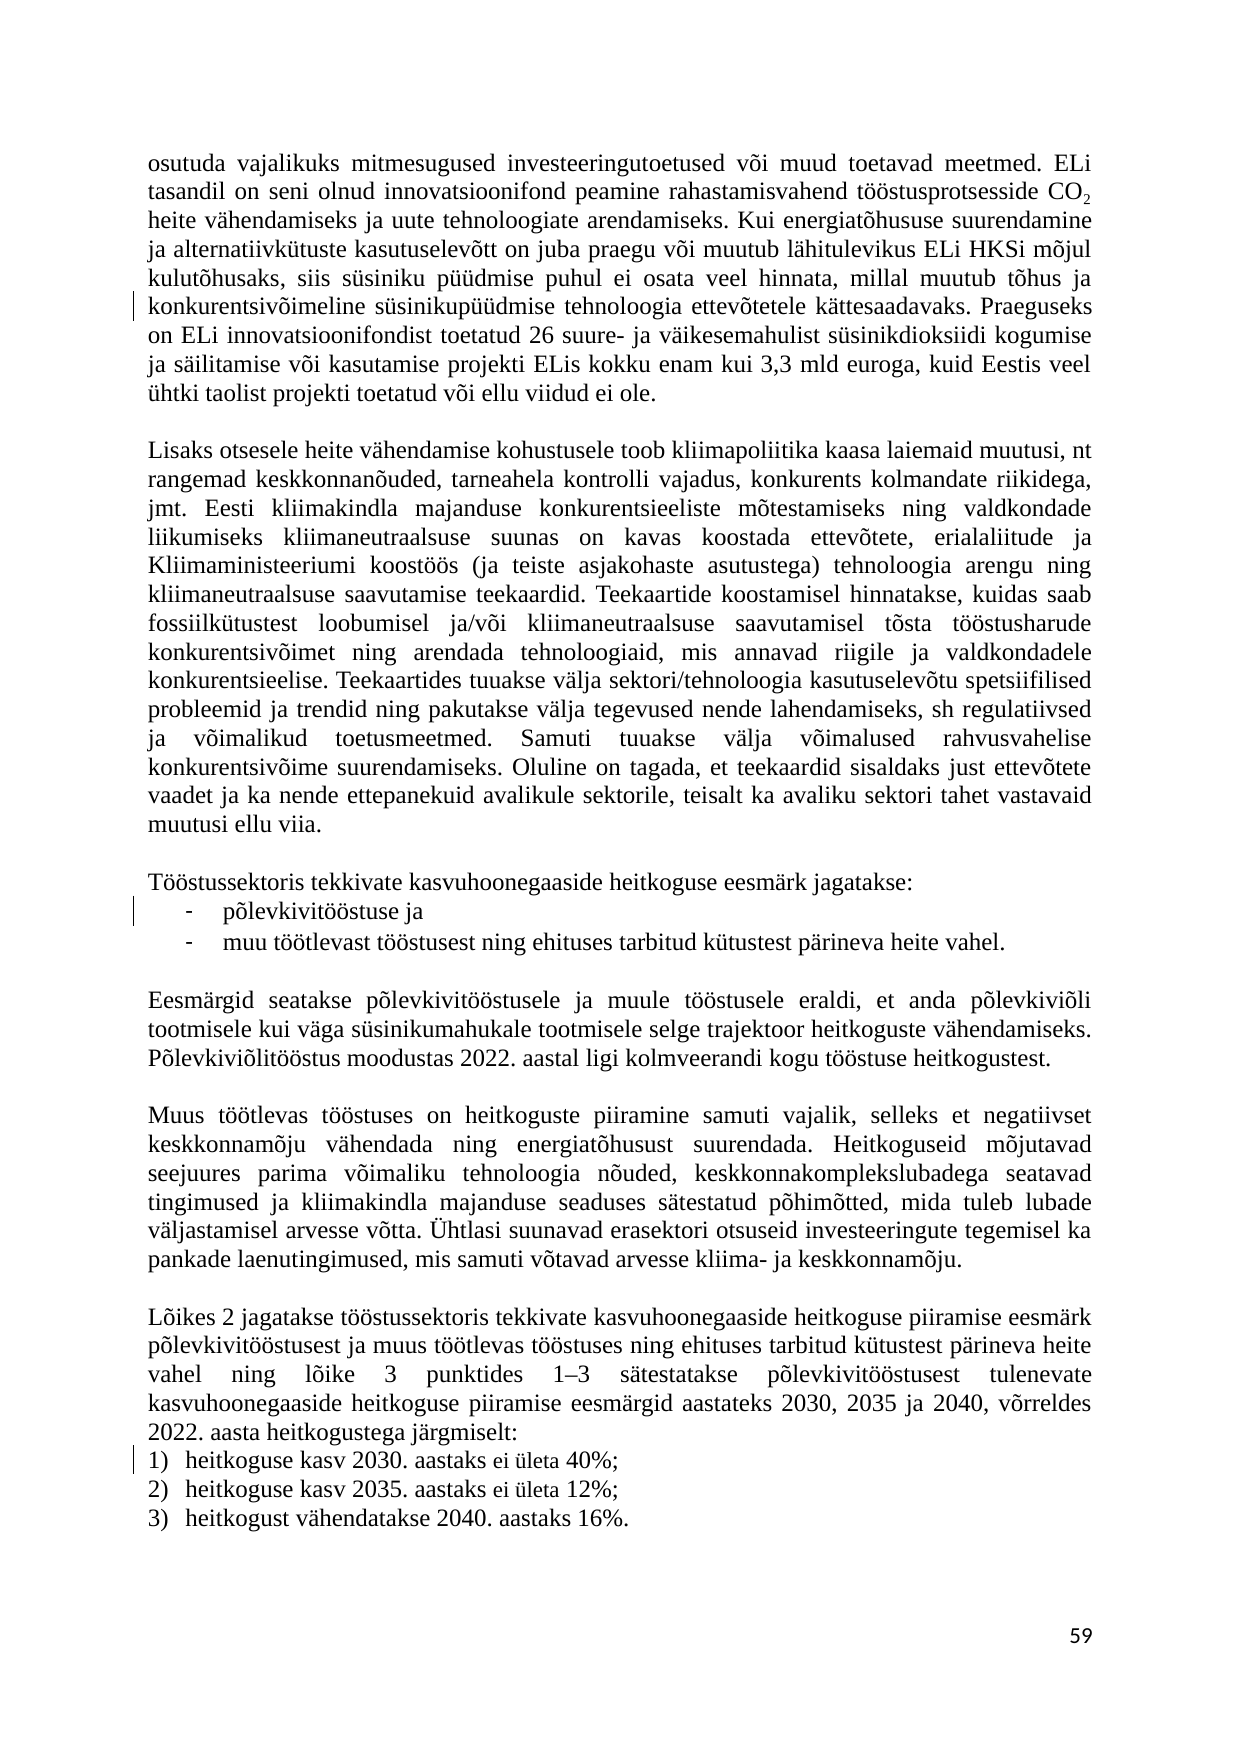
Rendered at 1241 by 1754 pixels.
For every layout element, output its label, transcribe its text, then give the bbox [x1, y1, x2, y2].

text Lisaks otsesele heite vähendamise kohustusele toob kliimapoliitika kaasa laiemaid muutusi, nt rangemad keskkonnanõuded, tarneahela kontrolli vajadus, konkurents kolmandate riikidega, jmt. Eesti kliimakindla majanduse konkurentsieeliste mõtestamiseks ning valdkondade liikumiseks kliimaneutraalsuse suunas on kavas koostada ettevõtete, erialaliitude ja Kliimaministeeriumi koostöös (ja teiste asjakohaste asutustega) tehnoloogia arengu ning kliimaneutraalsuse saavutamise teekaardid. Teekaartide koostamisel hinnatakse, kuidas saab fossiilkütustest loobumisel ja/või kliimaneutraalsuse saavutamisel tõsta tööstusharude konkurentsivõimet ning arendada tehnoloogiaid, mis annavad riigile ja valdkondadele konkurentsieelise. Teekaartides tuuakse välja sektori/tehnoloogia kasutuselevõtu spetsiifilised probleemid ja trendid ning pakutakse välja tegevused nende lahendamiseks, sh regulatiivsed ja võimalikud toetusmeetmed. Samuti tuuakse välja võimalused rahvusvahelise konkurentsivõime suurendamiseks. Oluline on tagada, et teekaardid sisaldaks just ettevõtete vaadet ja ka nende ettepanekuid avalikule sektorile, teisalt ka avaliku sektori tahet vastavaid muutusi ellu viia. [148, 436, 1092, 838]
list heitkoguse kasv 2035. aastaks ei ületa 12%; [148, 1474, 1092, 1503]
text Lõikes 2 jagatakse tööstussektoris tekkivate kasvuhoonegaaside heitkoguse piiramise eesmärk põlevkivitööstusest ja muus töötlevas tööstuses ning ehituses tarbitud kütustest pärineva heite vahel ning lõike 3 punktides 1–3 sätestatakse põlevkivitööstusest tulenevate kasvuhoonegaaside heitkoguse piiramise eesmärgid aastateks 2030, 2035 ja 2040, võrreldes 2022. aasta heitkogustega järgmiselt: [148, 1302, 1092, 1445]
text Muus töötlevas tööstuses on heitkoguste piiramine samuti vajalik, selleks et negatiivset keskkonnamõju vähendada ning energiatõhusust suurendada. Heitkoguseid mõjutavad seejuures parima võimaliku tehnoloogia nõuded, keskkonnakomplekslubadega seatavad tingimused ja kliimakindla majanduse seaduses sätestatud põhimõtted, mida tuleb lubade väljastamisel arvesse võtta. Ühtlasi suunavad erasektori otsuseid investeeringute tegemisel ka pankade laenutingimused, mis samuti võtavad arvesse kliima- ja keskkonnamõju. [148, 1100, 1092, 1273]
text Tööstussektoris tekkivate kasvuhoonegaaside heitkoguse eesmärk jagatakse: [148, 867, 1092, 896]
list heitkogust vähendatakse 2040. aastaks 16%. [148, 1503, 1092, 1532]
list muu töötlevast tööstusest ning ehituses tarbitud kütustest pärineva heite vahel. [185, 926, 1092, 957]
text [148, 148, 1092, 407]
text Eesmärgid seatakse põlevkivitööstusele ja muule tööstusele eraldi, et anda põlevkiviõli tootmisele kui väga süsinikumahukale tootmisele selge trajektoor heitkoguste vähendamiseks. Põlevkiviõlitööstus moodustas 2022. aastal ligi kolmveerandi kogu tööstuse heitkogustest. [148, 985, 1092, 1072]
list põlevkivitööstuse ja [185, 896, 1092, 926]
list heitkoguse kasv 2030. aastaks ei ületa 40%; [148, 1445, 1092, 1474]
